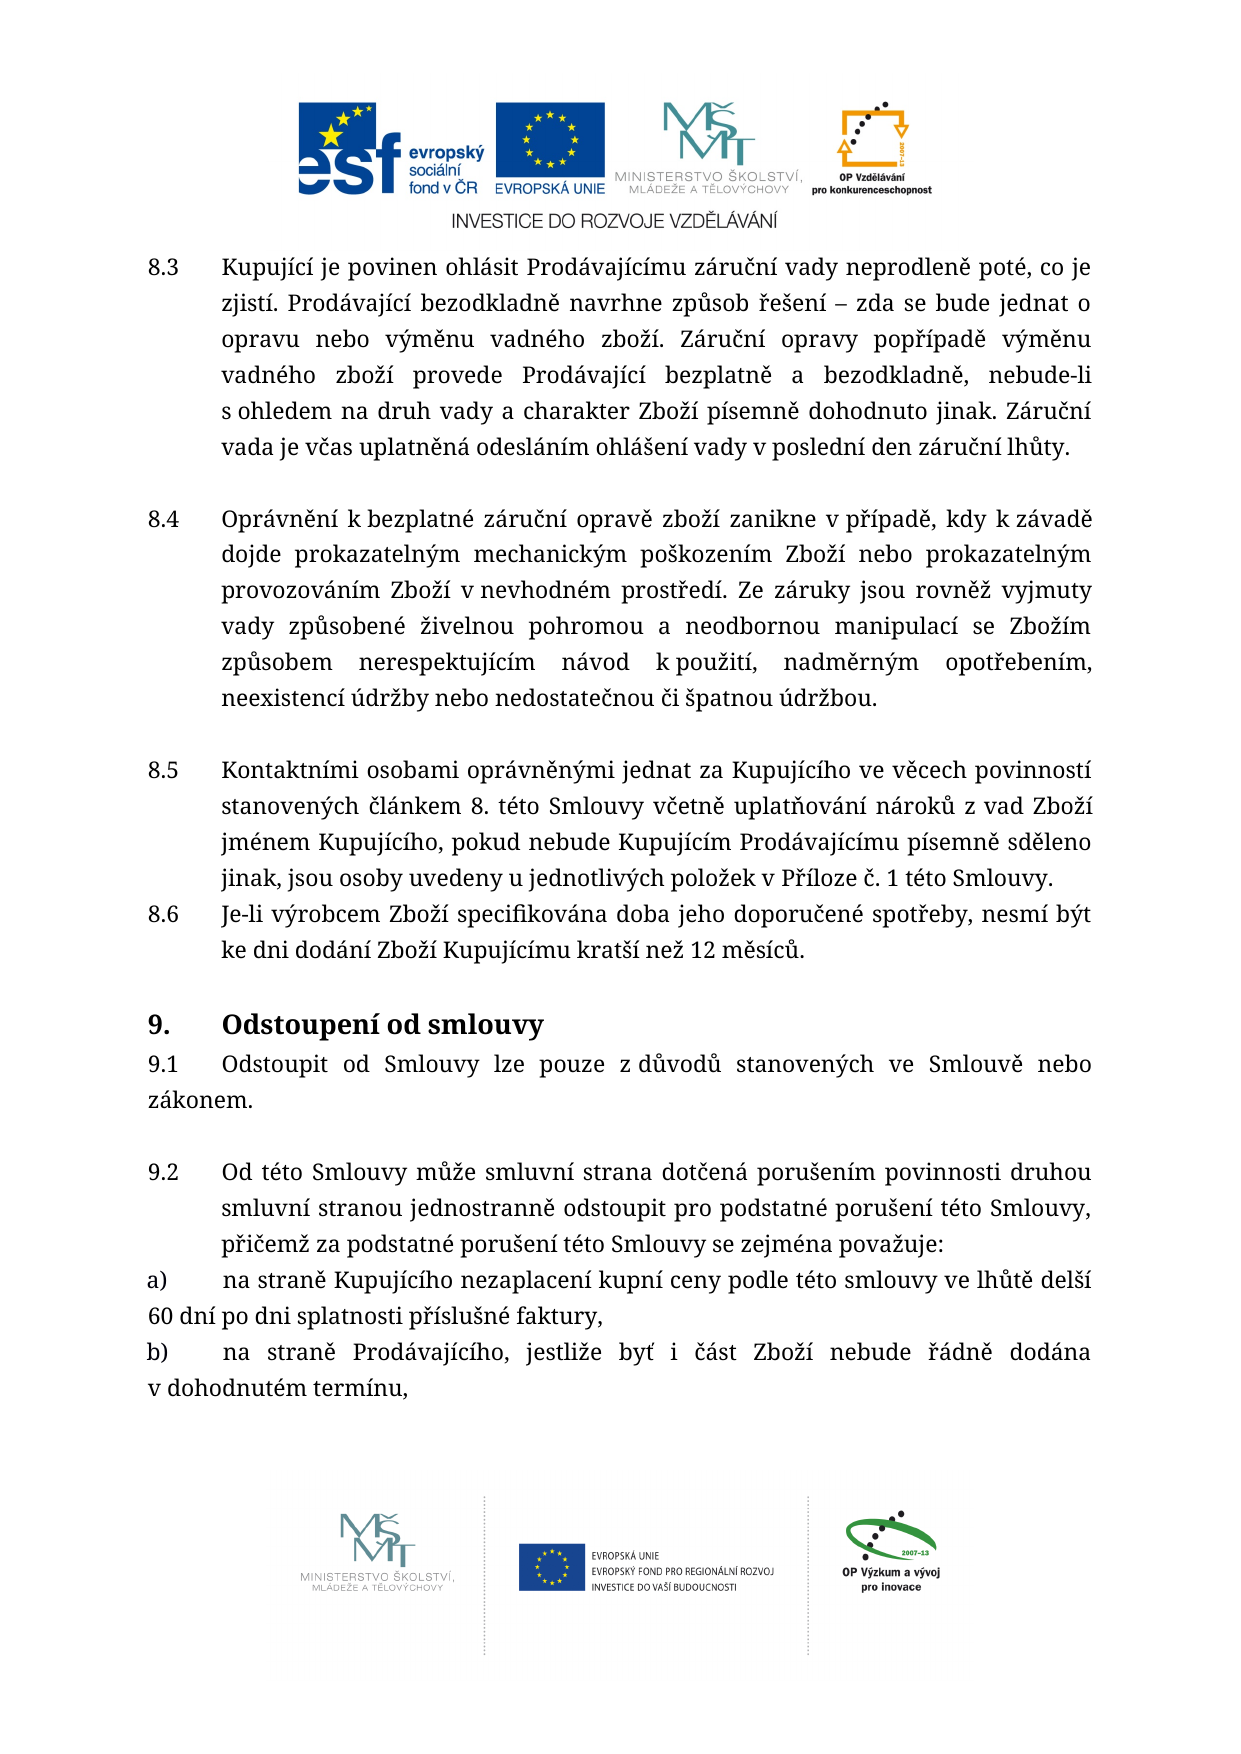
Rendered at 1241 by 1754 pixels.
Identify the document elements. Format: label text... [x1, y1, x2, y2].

picture [265, 73, 975, 251]
text 8.6 Je-li výrobcem Zboží specifikována doba jeho doporučené spotřeby, nesmí být ke dni dodání Zboží Kupujícímu kratší než 12 měsíců. [148, 898, 1093, 965]
list na straně Prodávajícího, jestliže byť i část Zboží nebude řádně dodána v dohodnutém termínu, [146, 1336, 1093, 1403]
text 9.2 Od této Smlouvy může smluvní strana dotčená porušením povinnosti druhou smluvní stranou jednostranně odstoupit pro podstatné porušení této Smlouvy, přičemž za podstatné porušení této Smlouvy se zejména považuje: [148, 1156, 1093, 1259]
text 9.1 Odstoupit od Smlouvy lze pouze z důvodů stanovených ve Smlouvě nebo zákonem. [148, 1048, 1093, 1115]
text 8.3 Kupující je povinen ohlásit Prodávajícímu záruční vady neprodleně poté, co je zjistí. Prodávající bezodkladně navrhne způsob řešení – zda se bude jednat o opravu nebo výměnu vadného zboží. Záruční opravy popřípadě výměnu vadného zboží provede Prodávající bezplatně a bezodkladně, nebude-li s ohledem na druh vady a charakter Zboží písemně dohodnuto jinak. Záruční vada je včas uplatněná odesláním ohlášení vady v poslední den záruční lhůty. [148, 251, 1093, 462]
list na straně Kupujícího nezaplacení kupní ceny podle této smlouvy ve lhůtě delší 60 dní po dni splatnosti příslušné faktury, [146, 1264, 1093, 1331]
text 8.4 Oprávnění k bezplatné záruční opravě zboží zanikne v případě, kdy k závadě dojde prokazatelným mechanickým poškozením Zboží nebo prokazatelným provozováním Zboží v nevhodném prostředí. Ze záruky jsou rovněž vyjmuty vady způsobené živelnou pohromou a neodbornou manipulací se Zbožím způsobem nerespektujícím návod k použití, nadměrným opotřebením, neexistencí údržby nebo nedostatečnou či špatnou údržbou. [148, 502, 1093, 713]
text 8.5 Kontaktními osobami oprávněnými jednat za Kupujícího ve věcech povinností stanovených článkem 8. této Smlouvy včetně uplatňování nároků z vad Zboží jménem Kupujícího, pokud nebude Kupujícím Prodávajícímu písemně sděleno jinak, jsou osoby uvedeny u jednotlivých položek v Příloze č. 1 této Smlouvy. [148, 754, 1093, 893]
picture [265, 1470, 975, 1681]
text 9. Odstoupení od smlouvy [148, 1006, 1093, 1042]
